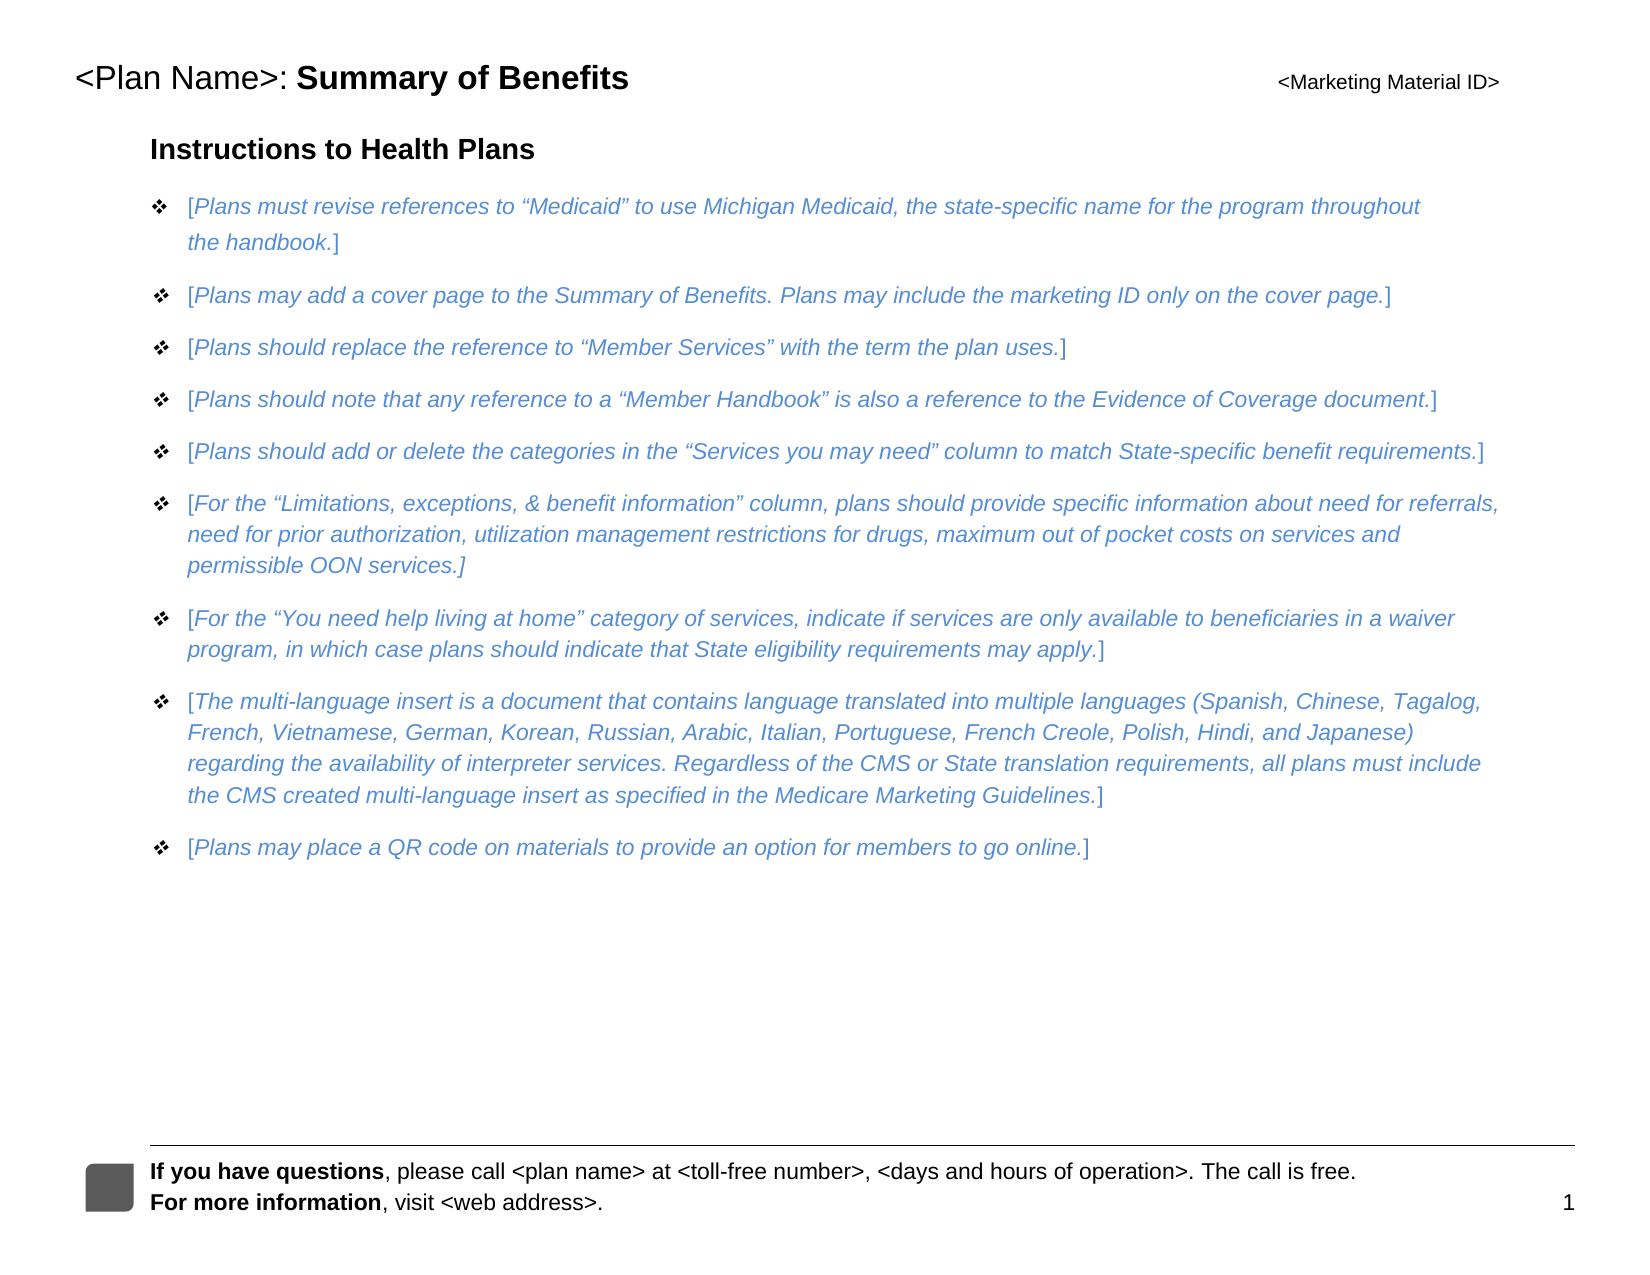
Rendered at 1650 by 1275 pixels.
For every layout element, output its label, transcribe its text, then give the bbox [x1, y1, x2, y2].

list [Plans should note that any reference to a “Member Handbook” is also a reference to the Evidence of Coverage document.] [150, 382, 1500, 413]
list [For the “Limitations, exceptions, & benefit information” column, plans should provide specific information about need for referrals, need for prior authorization, utilization management restrictions for drugs, maximum out of pocket costs on services and permissible OON services.] [150, 486, 1500, 580]
list [Plans should replace the reference to “Member Services” with the term the plan uses.] [150, 330, 1500, 361]
list [Plans should add or delete the categories in the “Services you may need” column to match State-specific benefit requirements.] [150, 434, 1500, 466]
list [Plans may place a QR code on materials to provide an option for members to go online.] [150, 830, 1500, 861]
list [Plans must revise references to “Medicaid” to use Michigan Medicaid, the state-specific name for the program throughout the handbook.] [150, 186, 1453, 257]
list [The multi-language insert is a document that contains language translated into multiple languages (Spanish, Chinese, Tagalog, French, Vietnamese, German, Korean, Russian, Arabic, Italian, Portuguese, French Creole, Polish, Hindi, and Japanese) regarding the availability of interpreter services. Regardless of the CMS or State translation requirements, all plans must include the CMS created multi-language insert as specified in the Medicare Marketing Guidelines.] [150, 684, 1500, 809]
list [For the “You need help living at home” category of services, indicate if services are only available to beneficiaries in a waiver program, in which case plans should indicate that State eligibility requirements may apply.] [150, 601, 1500, 663]
list [Plans may add a cover page to the Summary of Benefits. Plans may include the marketing ID only on the cover page.] [150, 278, 1500, 309]
text Instructions to Health Plans [150, 132, 1500, 166]
